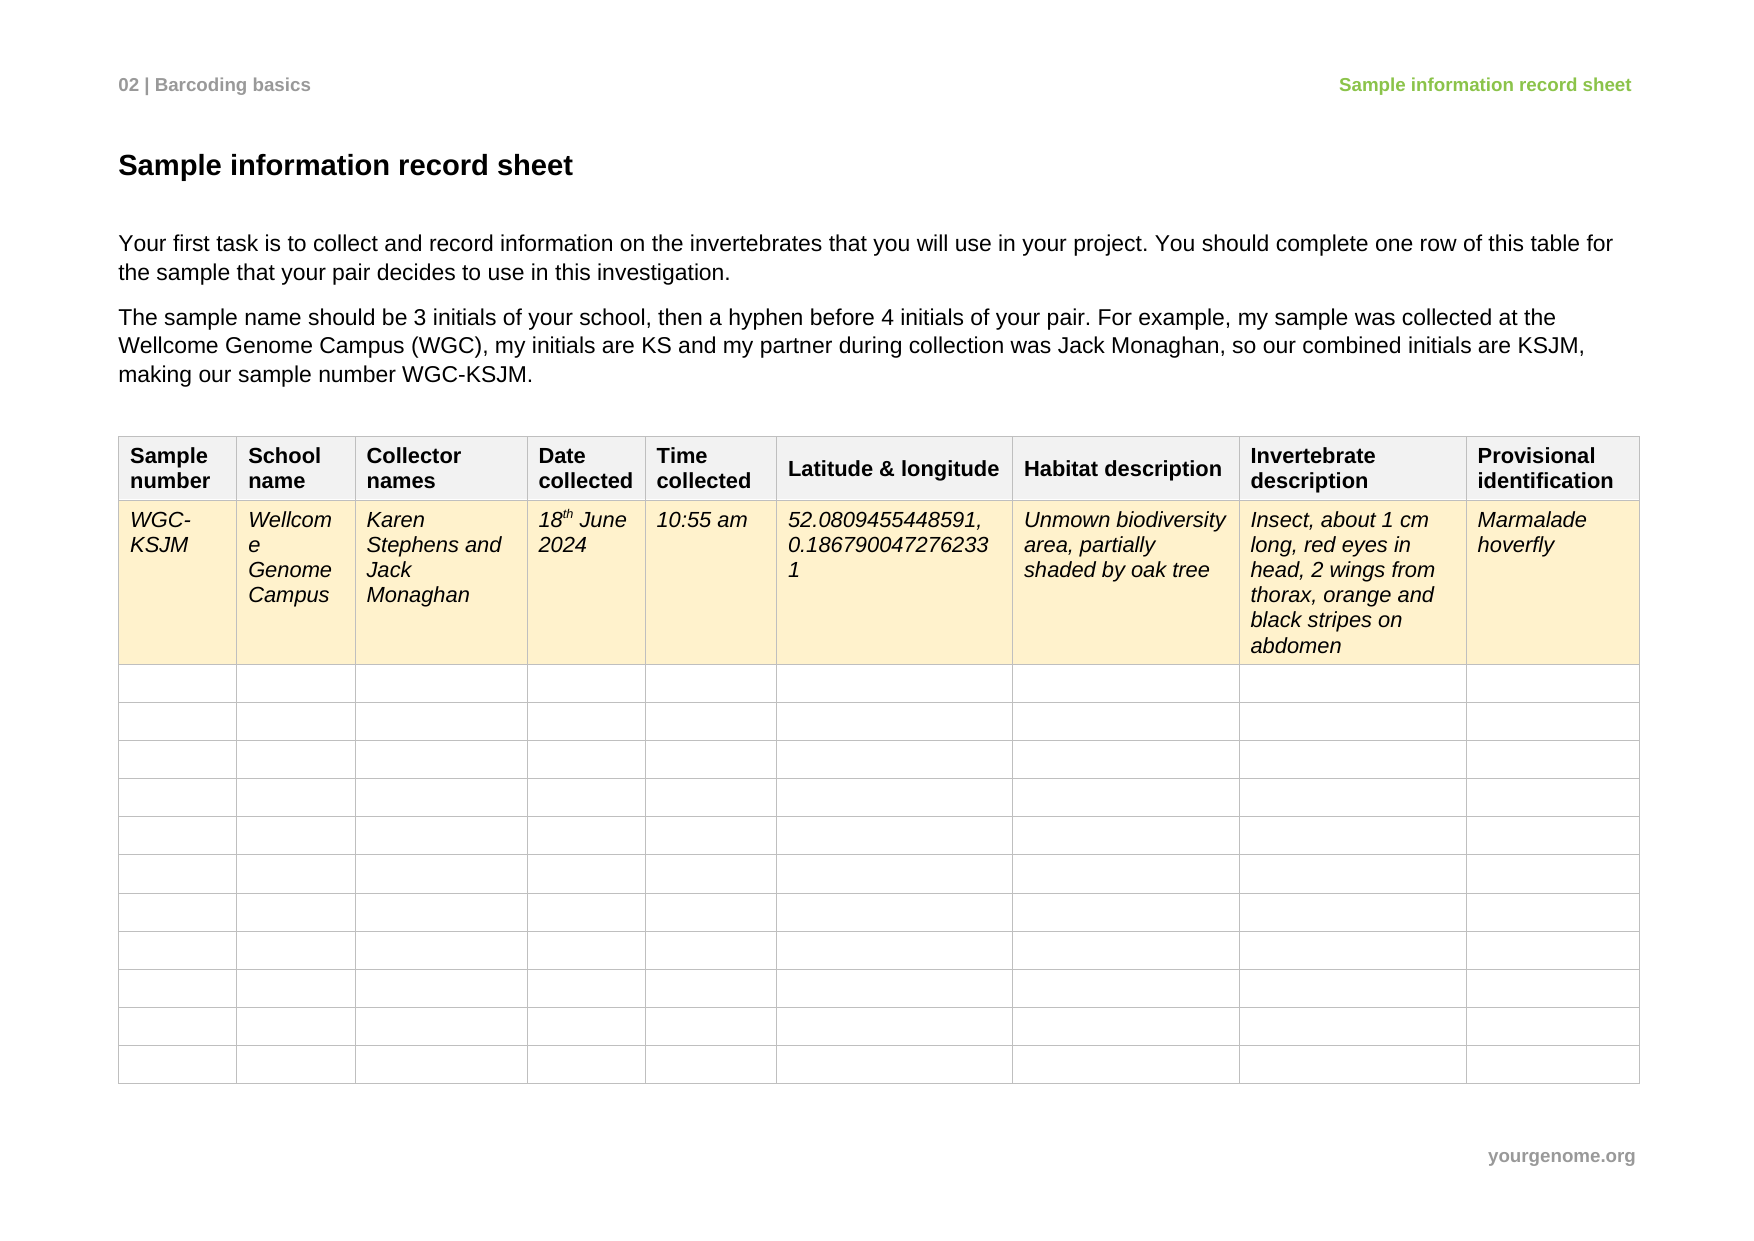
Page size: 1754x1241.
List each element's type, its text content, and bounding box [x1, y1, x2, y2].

table_cell [1013, 703, 1239, 740]
table_cell [1013, 665, 1239, 702]
table_cell 10:55 am [646, 501, 776, 664]
table_cell [1467, 970, 1639, 1007]
table_cell [1013, 932, 1239, 969]
table_cell [356, 1008, 527, 1045]
table_cell [356, 970, 527, 1007]
table_cell [528, 779, 645, 816]
table_cell [646, 970, 776, 1007]
table_header Invertebrate description [1240, 437, 1466, 499]
table_cell Wellcome Genome Campus [237, 501, 355, 664]
table_cell [356, 779, 527, 816]
table_cell [119, 1008, 236, 1045]
table_cell [237, 932, 355, 969]
text Sample information record sheet [118, 148, 1636, 211]
table_cell [237, 817, 355, 854]
table_cell [1467, 817, 1639, 854]
table_cell [528, 1008, 645, 1045]
table_header Provisional identification [1467, 437, 1639, 499]
table_cell [119, 817, 236, 854]
table_cell [1467, 779, 1639, 816]
table_cell Insect, about 1 cm long, red eyes in head, 2 wings from thorax, orange and black stripes on abdomen [1240, 501, 1466, 664]
table_cell [1240, 703, 1466, 740]
table_cell [237, 779, 355, 816]
table_cell [777, 1046, 1012, 1083]
table_cell [356, 932, 527, 969]
table_cell [777, 665, 1012, 702]
table_cell Unmown biodiversity area, partially shaded by oak tree [1013, 501, 1239, 664]
table_cell [1013, 817, 1239, 854]
text The sample name should be 3 initials of your school, then a hyphen before 4 initials of your pair. For example, my sample was collected at the Wellcome Genome Campus (WGC), my initials are KS and my partner during collection was Jack Monaghan, so our combined initials are KSJM, making our sample number WGC-KSJM. [118, 304, 1636, 417]
table_cell [646, 741, 776, 778]
table_cell [237, 970, 355, 1007]
table_cell [1240, 741, 1466, 778]
table_cell Karen Stephens and Jack Monaghan [356, 501, 527, 664]
table_cell [1467, 703, 1639, 740]
table_cell [119, 1046, 236, 1083]
table_cell [777, 817, 1012, 854]
table_cell [119, 741, 236, 778]
table_cell [237, 665, 355, 702]
table_cell [528, 665, 645, 702]
table_cell [1013, 855, 1239, 892]
table_cell [777, 894, 1012, 931]
table_cell [777, 855, 1012, 892]
table_cell [777, 741, 1012, 778]
table_cell [119, 970, 236, 1007]
table_cell [646, 1046, 776, 1083]
table_cell [119, 665, 236, 702]
table_header Latitude & longitude [777, 437, 1012, 499]
table_cell [528, 970, 645, 1007]
table_cell [1467, 665, 1639, 702]
table_cell [1240, 855, 1466, 892]
table_cell [1240, 894, 1466, 931]
table_cell [1013, 741, 1239, 778]
table_cell [1240, 817, 1466, 854]
table_cell [237, 741, 355, 778]
table_cell [1467, 894, 1639, 931]
table_cell 52.0809455448591, 0.1867900472762331 [777, 501, 1012, 664]
table_cell [777, 932, 1012, 969]
table_header Time collected [646, 437, 776, 499]
table_cell Marmalade hoverfly [1467, 501, 1639, 664]
table_cell [646, 817, 776, 854]
table_cell [528, 1046, 645, 1083]
table_cell [646, 932, 776, 969]
table_cell [119, 894, 236, 931]
table_cell [119, 703, 236, 740]
table_header School name [237, 437, 355, 499]
table_cell [237, 894, 355, 931]
table_cell [777, 703, 1012, 740]
table_cell [1240, 970, 1466, 1007]
table_cell [528, 703, 645, 740]
table_cell [1240, 665, 1466, 702]
table_cell [356, 665, 527, 702]
table_cell [1013, 894, 1239, 931]
table_cell [237, 703, 355, 740]
table_cell [1240, 1008, 1466, 1045]
text Your first task is to collect and record information on the invertebrates that you will use in your project. You should complete one row of this table for the sample that your pair decides to use in this investigation. [118, 230, 1636, 285]
table_cell [528, 932, 645, 969]
table_cell [646, 703, 776, 740]
table_cell [646, 855, 776, 892]
table_cell [1467, 1046, 1639, 1083]
table_cell [1013, 779, 1239, 816]
table_cell [1467, 741, 1639, 778]
table_cell [528, 817, 645, 854]
table_cell [646, 1008, 776, 1045]
table_cell [356, 1046, 527, 1083]
table_cell [777, 779, 1012, 816]
table_cell [1240, 779, 1466, 816]
table_cell [356, 741, 527, 778]
table_cell [119, 779, 236, 816]
table_cell [237, 1046, 355, 1083]
table_cell [1467, 932, 1639, 969]
table_cell [356, 894, 527, 931]
table_header Collector names [356, 437, 527, 499]
table_cell [1013, 1008, 1239, 1045]
table_cell [237, 855, 355, 892]
table_cell [528, 894, 645, 931]
table_cell [356, 817, 527, 854]
table_cell [356, 703, 527, 740]
table_cell [646, 779, 776, 816]
table_cell WGC-KSJM [119, 501, 236, 664]
table_header Sample number [119, 437, 236, 499]
table_cell [1013, 1046, 1239, 1083]
table_cell 18th June 2024 [528, 501, 645, 664]
table_header Habitat description [1013, 437, 1239, 499]
table_cell [646, 665, 776, 702]
table_cell [1240, 932, 1466, 969]
table_cell [528, 855, 645, 892]
table_cell [1240, 1046, 1466, 1083]
table_cell [1467, 1008, 1639, 1045]
table_cell [646, 894, 776, 931]
table_cell [777, 970, 1012, 1007]
table_header Date collected [528, 437, 645, 499]
table_cell [237, 1008, 355, 1045]
table_cell [119, 855, 236, 892]
table_cell [1467, 855, 1639, 892]
table_cell [356, 855, 527, 892]
table_cell [1013, 970, 1239, 1007]
table_cell [528, 741, 645, 778]
table_cell [119, 932, 236, 969]
table_cell [777, 1008, 1012, 1045]
